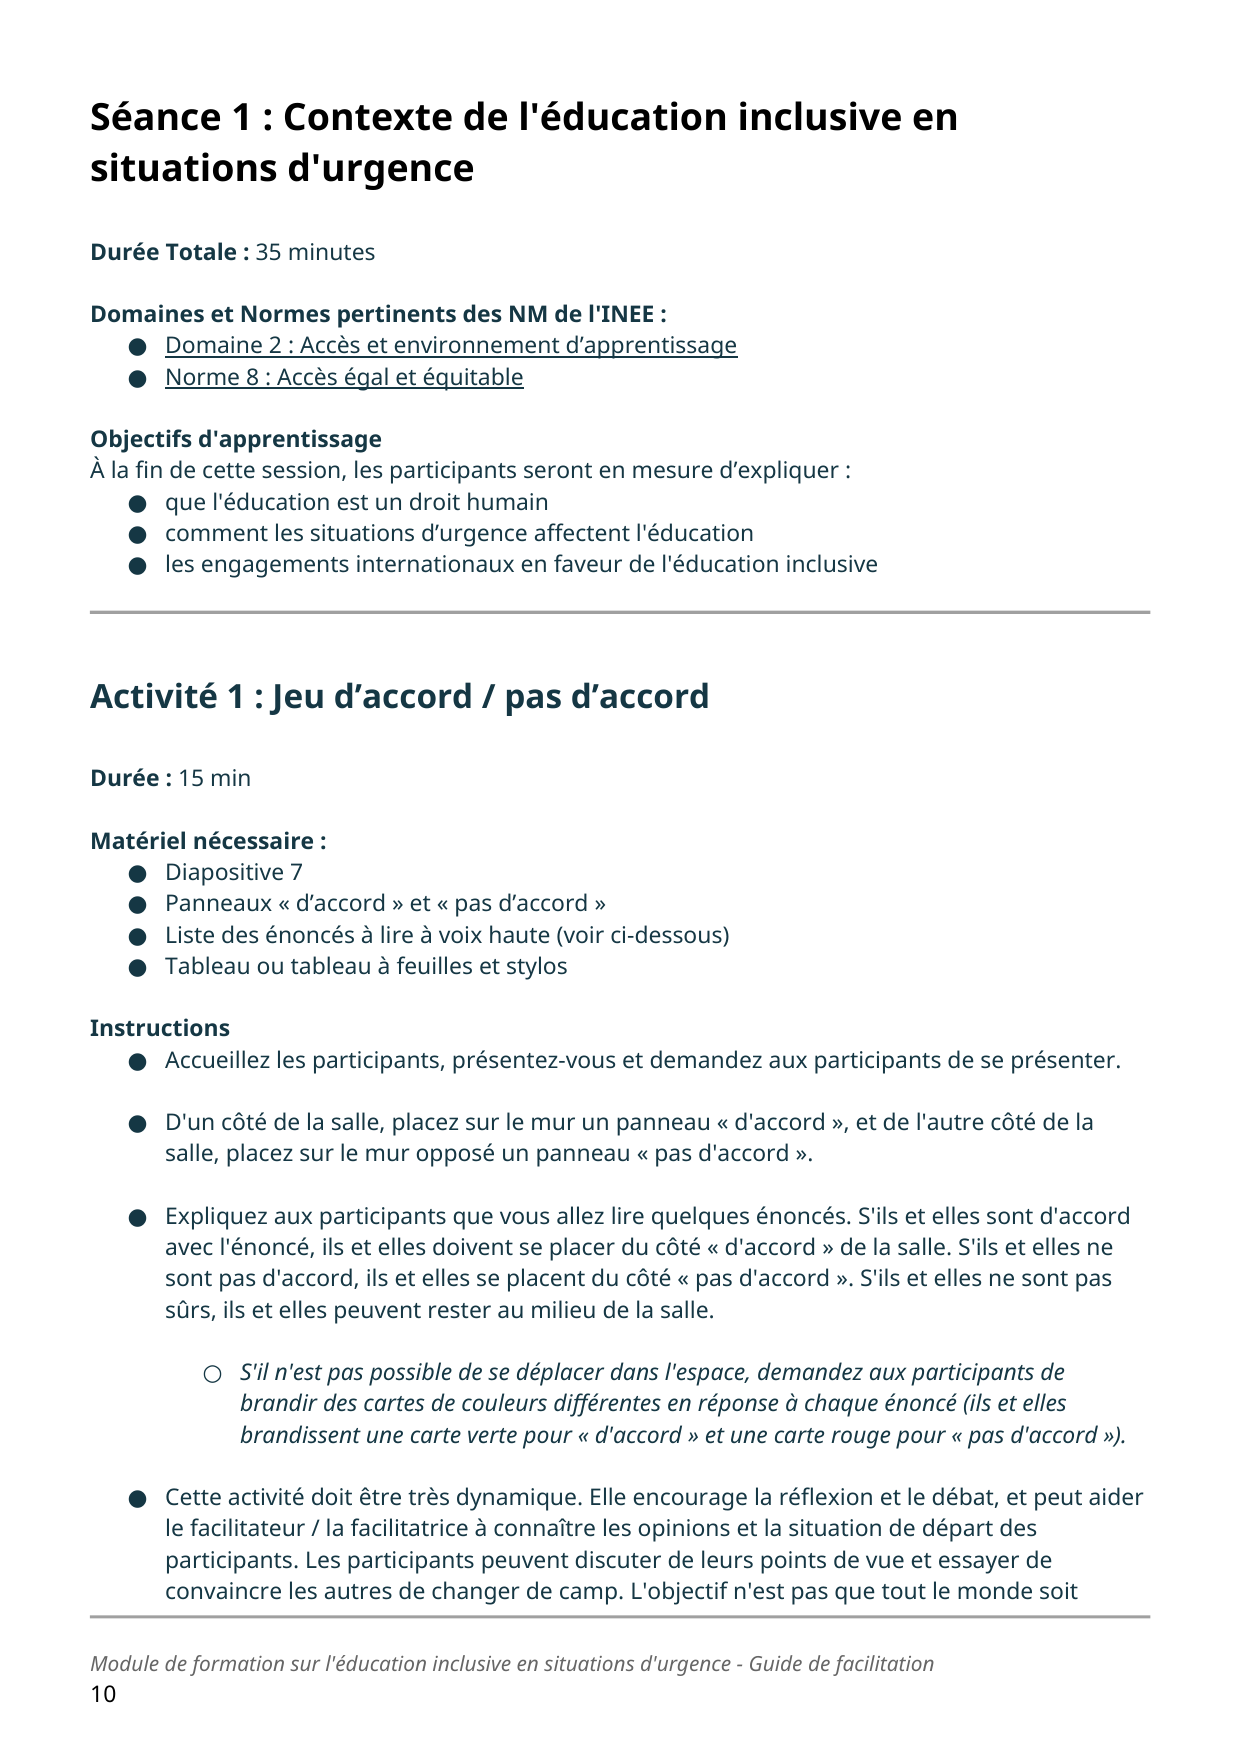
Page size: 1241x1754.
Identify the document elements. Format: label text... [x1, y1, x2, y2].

list S'il n'est pas possible de se déplacer dans l'espace, demandez aux participants de brandir des cartes de couleurs différentes en réponse à chaque énoncé (ils et elles brandissent une carte verte pour « d'accord » et une carte rouge pour « pas d'accord »). [202, 1356, 1150, 1481]
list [127, 1481, 1150, 1606]
text Instructions [90, 1012, 1150, 1044]
list Expliquez aux participants que vous allez lire quelques énoncés. S'ils et elles sont d'accord avec l'énoncé, ils et elles doivent se placer du côté « d'accord » de la salle. S'ils et elles ne sont pas d'accord, ils et elles se placent du côté « pas d'accord ». S'ils et elles ne sont pas sûrs, ils et elles peuvent rester au milieu de la salle. [127, 1200, 1150, 1325]
list comment les situations d’urgence affectent l'éducation [127, 517, 1150, 548]
text Durée : 15 min [90, 762, 1150, 794]
list D'un côté de la salle, placez sur le mur un panneau « d'accord », et de l'autre côté de la salle, placez sur le mur opposé un panneau « pas d'accord ». [127, 1106, 1150, 1169]
text Durée Totale : 35 minutes [90, 236, 1150, 267]
text Matériel nécessaire : [90, 825, 1150, 856]
list Liste des énoncés à lire à voix haute (voir ci-dessous) [127, 919, 1150, 950]
text À la fin de cette session, les participants seront en mesure d’expliquer : [90, 454, 1150, 486]
list que l'éducation est un droit humain [127, 486, 1150, 517]
list Panneaux « d’accord » et « pas d’accord » [127, 887, 1150, 919]
text Domaines et Normes pertinents des NM de l'INEE : [90, 298, 1150, 329]
list Accueillez les participants, présentez-vous et demandez aux participants de se présenter. [127, 1044, 1150, 1106]
list les engagements internationaux en faveur de l'éducation inclusive [127, 548, 1150, 579]
list Tableau ou tableau à feuilles et stylos [127, 950, 1150, 981]
list Norme 8 : Accès égal et équitable [127, 361, 1150, 392]
subtitle Activité 1 : Jeu d’accord / pas d’accord [90, 673, 1150, 719]
list Diapositive 7 [127, 856, 1150, 887]
subtitle Séance 1 : Contexte de l'éducation inclusive en situations d'urgence [90, 90, 1150, 192]
list Domaine 2 : Accès et environnement d’apprentissage [127, 329, 1150, 361]
text Objectifs d'apprentissage [90, 423, 1150, 454]
